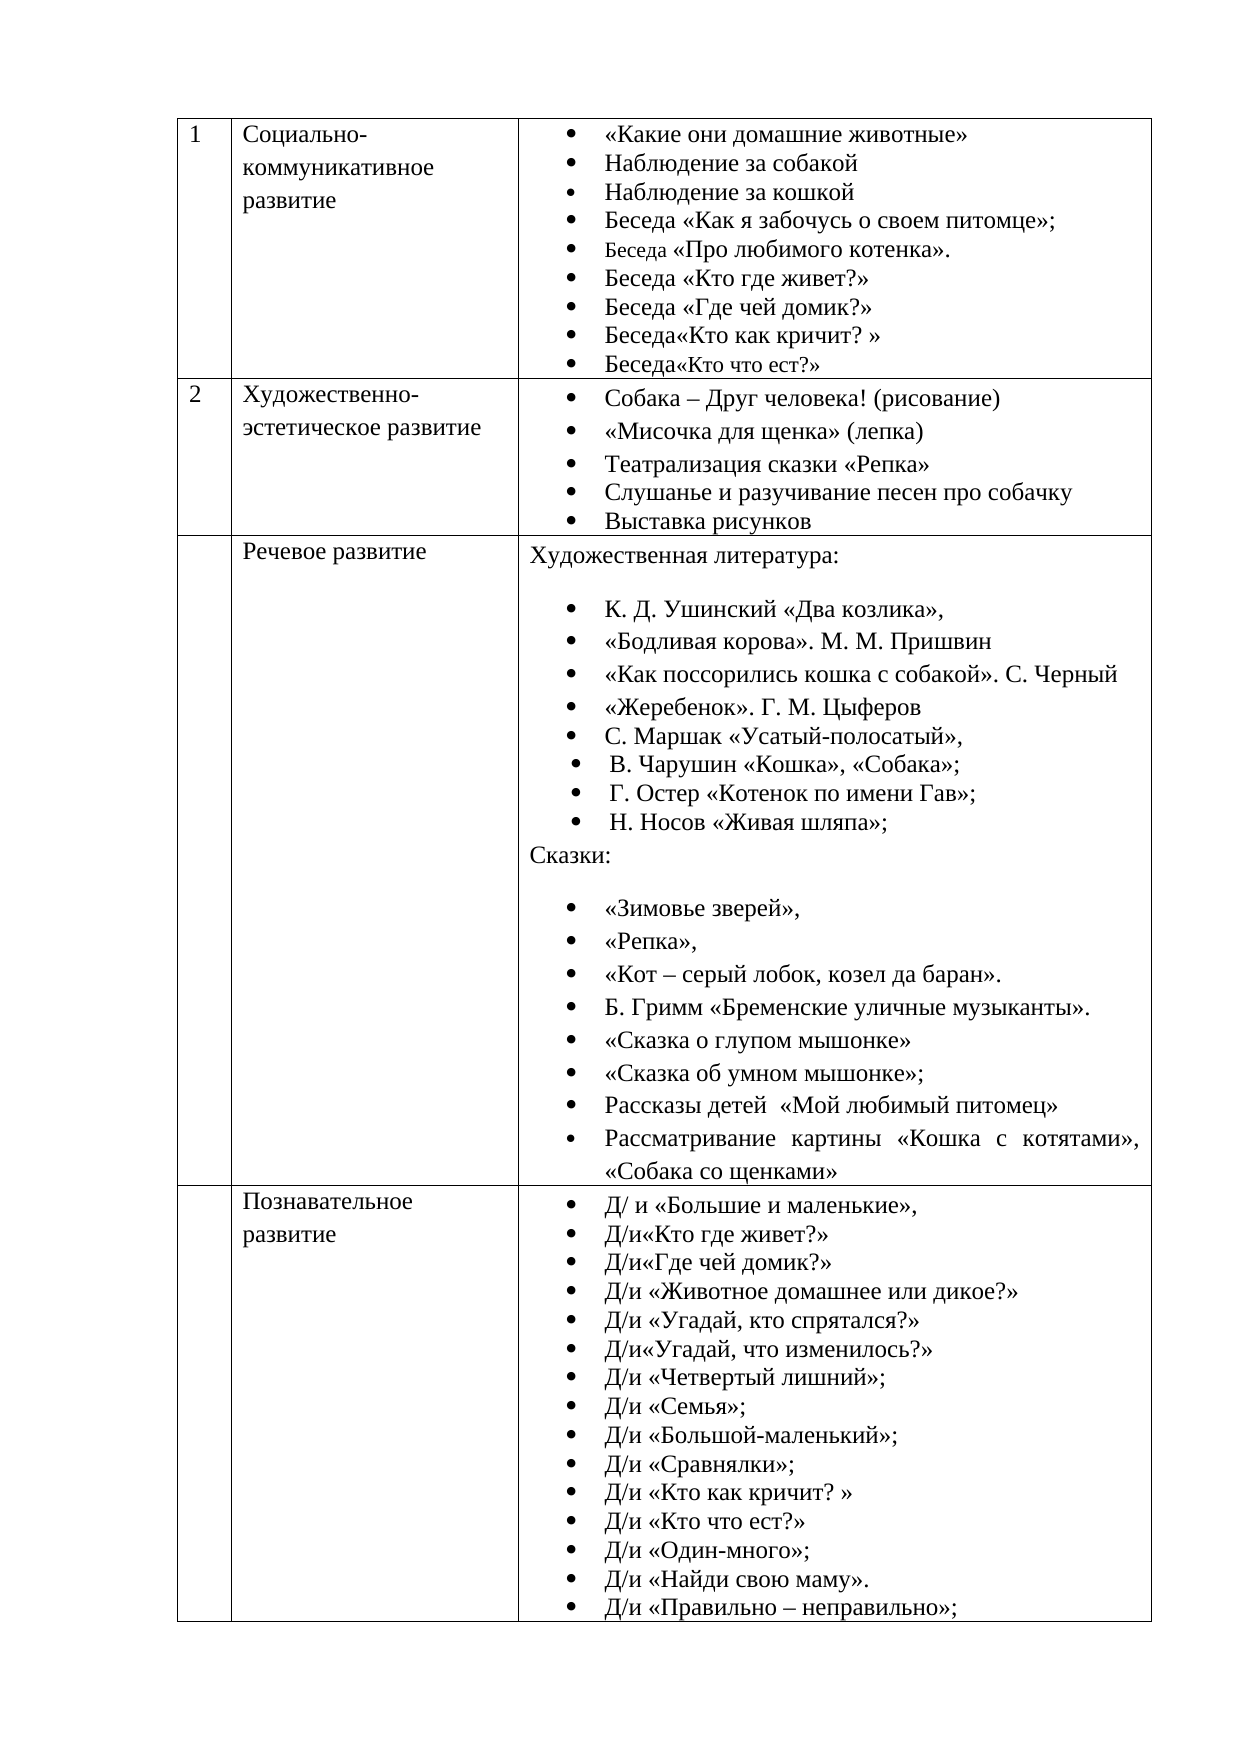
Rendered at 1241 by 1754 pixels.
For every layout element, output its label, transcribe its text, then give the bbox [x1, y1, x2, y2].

table_cell Социально-коммуникативное развитие [232, 119, 518, 378]
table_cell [519, 1186, 1151, 1621]
table_cell Собака – Друг человека! (рисование) «Мисочка для щенка» (лепка) Театрализация сказки «Репка» Слушанье и разучивание песен про собачку Выставка рисунков [519, 379, 1151, 535]
table_cell [178, 536, 231, 1185]
table_cell 1 [178, 119, 231, 378]
table_cell Художественно-эстетическое развитие [232, 379, 518, 535]
table_cell 2 [178, 379, 231, 535]
table_cell Художественная литература: К. Д. Ушинский «Два козлика», «Бодливая корова». М. М. Пришвин «Как поссорились кошка с собакой». С. Черный «Жеребенок». Г. М. Цыферов С. Маршак «Усатый-полосатый», В. Чарушин «Кошка», «Собака»; Г. Остер «Котенок по имени Гав»; Н. Носов «Живая шляпа»; Сказки: «Зимовье зверей», «Репка», «Кот – серый лобок, козел да баран». Б. Гримм «Бременские уличные музыканты». «Сказка о глупом мышонке» «Сказка об умном мышонке»; Рассказы детей «Мой любимый питомец» Рассматривание картины «Кошка с котятами», «Собака со щенками» [519, 536, 1151, 1185]
table_cell «Какие они домашние животные» Наблюдение за собакой Наблюдение за кошкой Беседа «Как я забочусь о своем питомце»; Беседа «Про любимого котенка». Беседа «Кто где живет?» Беседа «Где чей домик?» Беседа«Кто как кричит? » Беседа«Кто что ест?» [519, 119, 1151, 378]
table_cell [178, 1186, 231, 1621]
table_cell Речевое развитие [232, 536, 518, 1185]
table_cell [232, 1186, 518, 1621]
